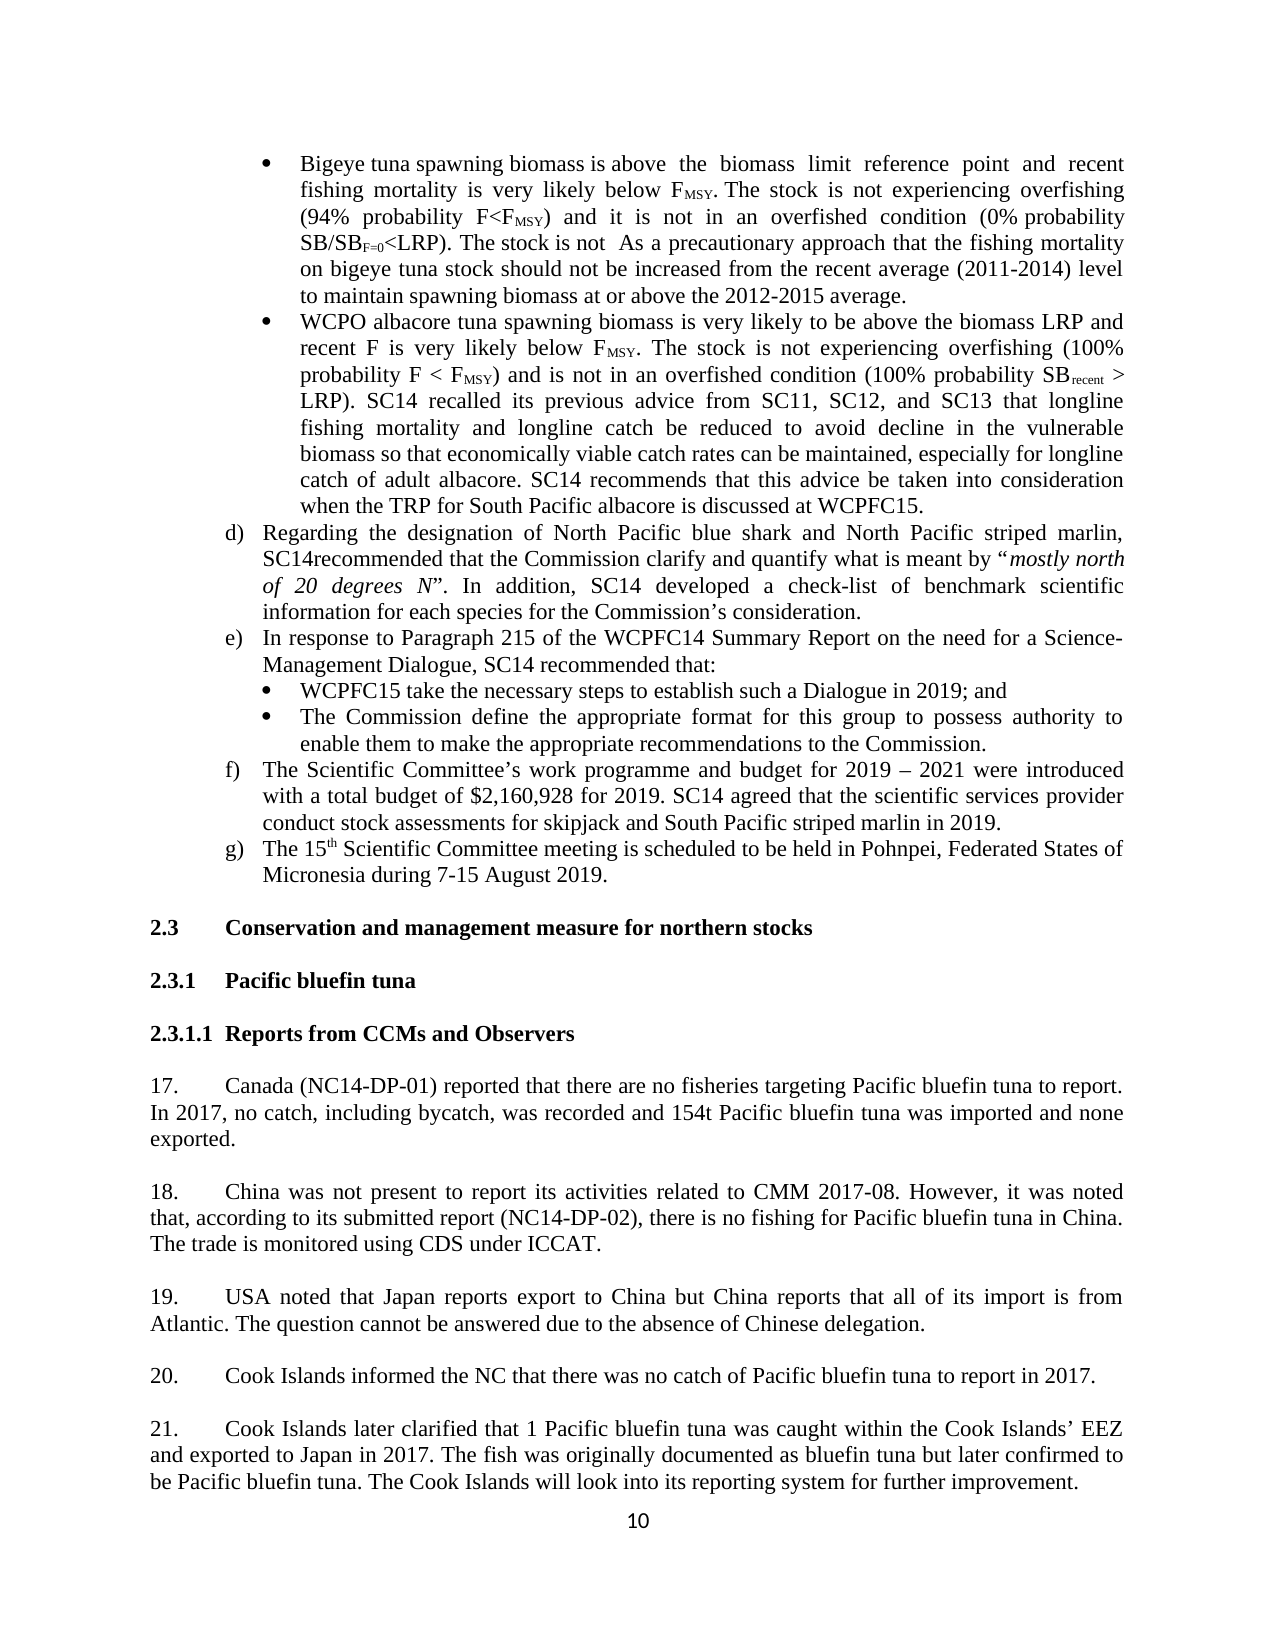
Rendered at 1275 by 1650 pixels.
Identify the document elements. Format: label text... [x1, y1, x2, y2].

list The 15th Scientific Committee meeting is scheduled to be held in Pohnpei, Federated States of Micronesia during 7-15 August 2019. [225, 835, 1125, 888]
list In response to Paragraph 215 of the WCPFC14 Summary Report on the need for a Science-Management Dialogue, SC14 recommended that: [225, 624, 1125, 677]
list WCPO albacore tuna spawning biomass is very likely to be above the biomass LRP and recent F is very likely below FMSY. The stock is not experiencing overfishing (100% probability F < FMSY) and is not in an overfished condition (100% probability SBrecent > LRP). SC14 recalled its previous advice from SC11, SC12, and SC13 that longline fishing mortality and longline catch be reduced to avoid decline in the vulnerable biomass so that economically viable catch rates can be maintained, especially for longline catch of adult albacore. SC14 recommends that this advice be taken into consideration when the TRP for South Pacific albacore is discussed at WCPFC15. [262, 308, 1125, 519]
text 2.3.1 Pacific bluefin tuna [150, 967, 1125, 993]
list USA noted that Japan reports export to China but China reports that all of its import is from Atlantic. The question cannot be answered due to the absence of Chinese delegation. [150, 1283, 1125, 1336]
list The Commission define the appropriate format for this group to possess authority to enable them to make the appropriate recommendations to the Commission. [262, 703, 1125, 756]
list China was not present to report its activities related to CMM 2017-08. However, it was noted that, according to its submitted report (NC14-DP-02), there is no fishing for Pacific bluefin tuna in China. The trade is monitored using CDS under ICCAT. [150, 1178, 1125, 1257]
list Cook Islands informed the NC that there was no catch of Pacific bluefin tuna to report in 2017. [150, 1362, 1125, 1389]
text 2.3.1.1 Reports from CCMs and Observers [150, 1020, 1125, 1046]
list Bigeye tuna spawning biomass is above the biomass limit reference point and recent fishing mortality is very likely below FMSY. The stock is not experiencing overfishing (94% probability F<FMSY) and it is not in an overfished condition (0% probability SB/SBF=0<LRP). The stock is not As a precautionary approach that the fishing mortality on bigeye tuna stock should not be increased from the recent average (2011-2014) level to maintain spawning biomass at or above the 2012-2015 average. [262, 150, 1125, 308]
list The Scientific Committee’s work programme and budget for 2019 – 2021 were introduced with a total budget of $2,160,928 for 2019. SC14 agreed that the scientific services provider conduct stock assessments for skipjack and South Pacific striped marlin in 2019. [225, 756, 1125, 835]
list Cook Islands later clarified that 1 Pacific bluefin tuna was caught within the Cook Islands’ EEZ and exported to Japan in 2017. The fish was originally documented as bluefin tuna but later confirmed to be Pacific bluefin tuna. The Cook Islands will look into its reporting system for further improvement. [150, 1415, 1125, 1494]
list WCPFC15 take the necessary steps to establish such a Dialogue in 2019; and [262, 677, 1125, 703]
list Canada (NC14-DP-01) reported that there are no fisheries targeting Pacific bluefin tuna to report. In 2017, no catch, including bycatch, was recorded and 154t Pacific bluefin tuna was imported and none exported. [150, 1072, 1125, 1151]
text 2.3 Conservation and management measure for northern stocks [150, 914, 1125, 941]
list Regarding the designation of North Pacific blue shark and North Pacific striped marlin, SC14recommended that the Commission clarify and quantify what is meant by “mostly north of 20 degrees N”. In addition, SC14 developed a check-list of benchmark scientific information for each species for the Commission’s consideration. [225, 519, 1125, 624]
